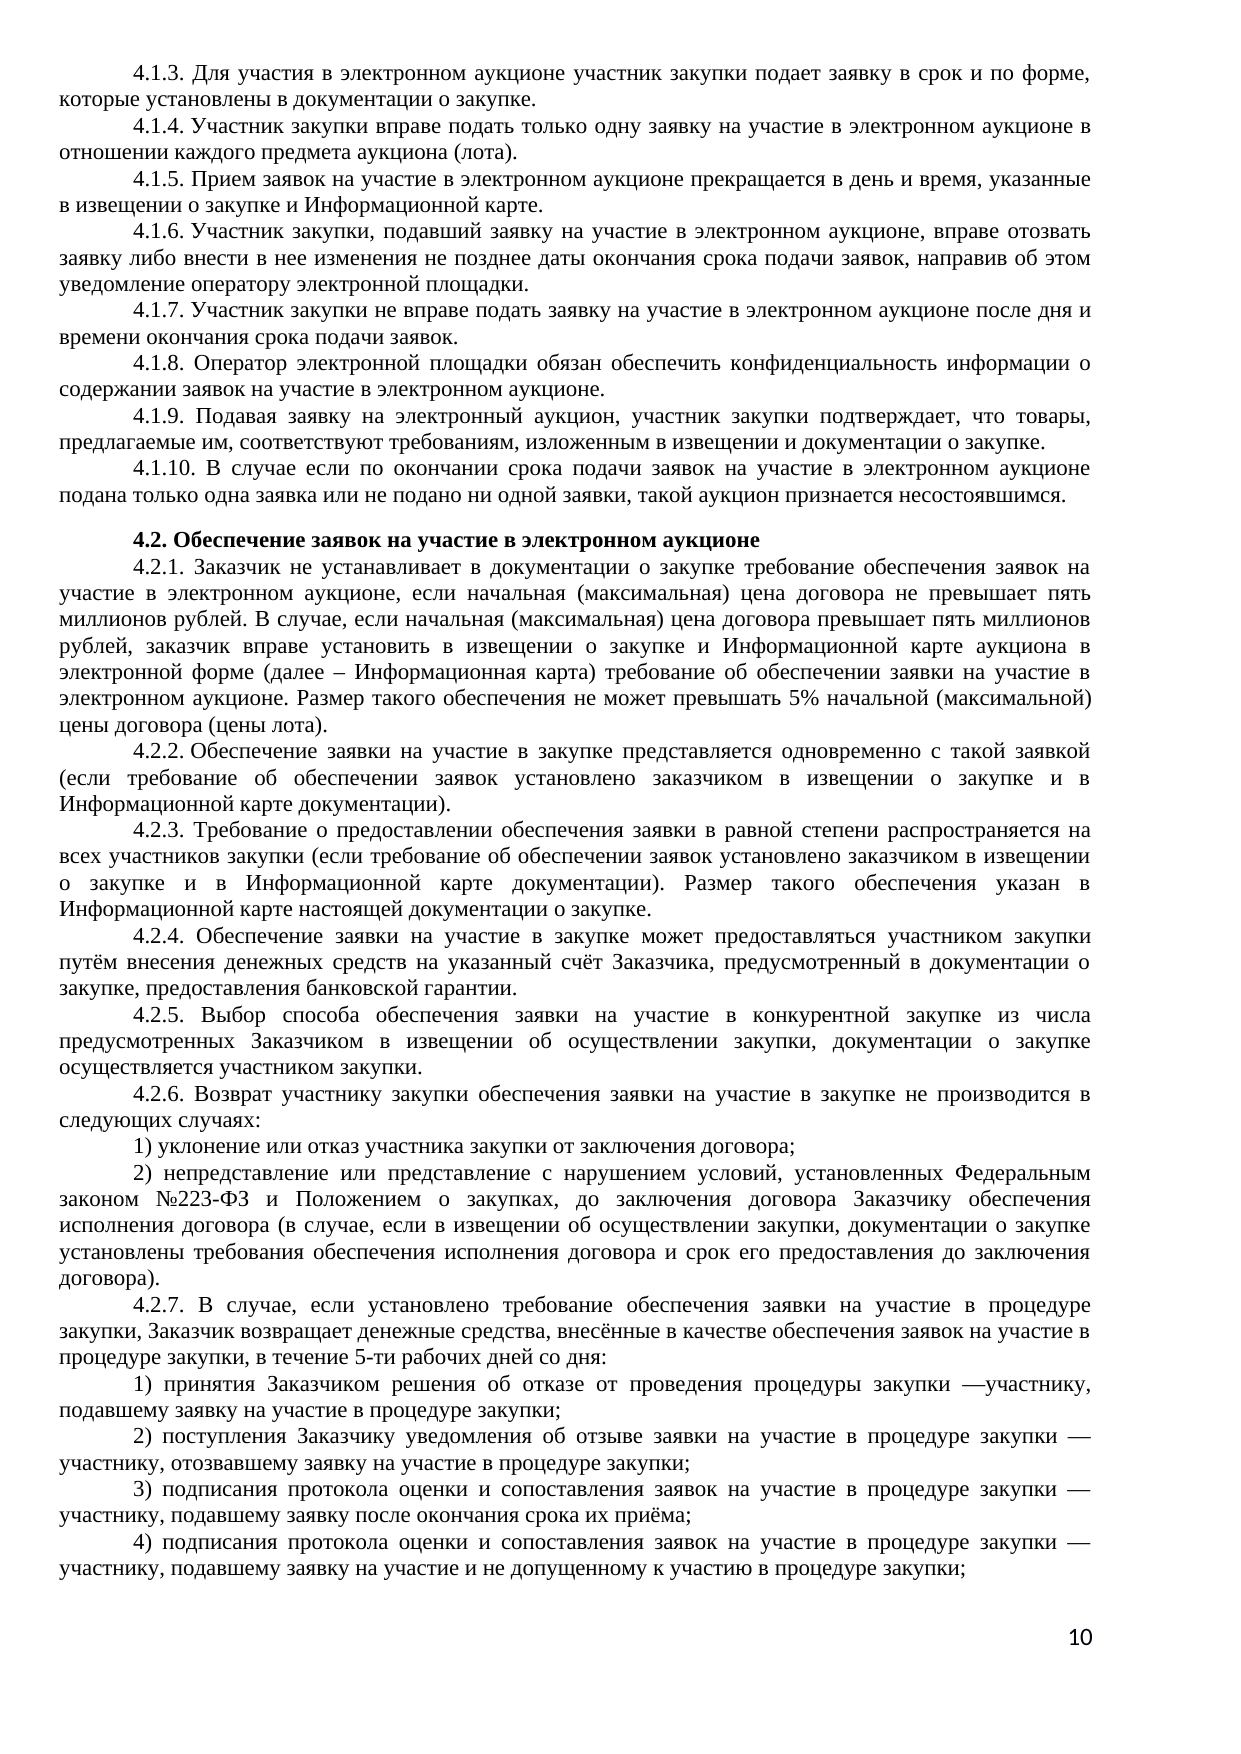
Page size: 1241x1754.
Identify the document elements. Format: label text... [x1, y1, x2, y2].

text 4.2.4. Обеспечение заявки на участие в закупке может предоставляться участником закупки путём внесения денежных средств на указанный счёт Заказчика, предусмотренный в документации о закупке, предоставления банковской гарантии. [59, 922, 1092, 1001]
text 2) непредставление или представление с нарушением условий, установленных Федеральным законом №223-ФЗ и Положением о закупках, до заключения договора Заказчику обеспечения исполнения договора (в случае, если в извещении об осуществлении закупки, документации о закупке установлены требования обеспечения исполнения договора и срок его предоставления до заключения договора). [59, 1159, 1092, 1291]
text 4.2.6. Возврат участнику закупки обеспечения заявки на участие в закупке не производится в следующих случаях: [59, 1080, 1092, 1132]
text 4.2.2. Обеспечение заявки на участие в закупке представляется одновременно с такой заявкой (если требование об обеспечении заявок установлено заказчиком в извещении о закупке и в Информационной карте документации). [59, 737, 1092, 816]
text 4) подписания протокола оценки и сопоставления заявок на участие в процедуре закупки — участнику, подавшему заявку на участие и не допущенному к участию в процедуре закупки; [59, 1528, 1092, 1581]
text 4.2.5. Выбор способа обеспечения заявки на участие в конкурентной закупке из числа предусмотренных Заказчиком в извещении об осуществлении закупки, документации о закупке осуществляется участником закупки. [59, 1001, 1092, 1080]
text 4.1.7. Участник закупки не вправе подать заявку на участие в электронном аукционе после дня и времени окончания срока подачи заявок. [59, 296, 1092, 349]
text 4.2.7. В случае, если установлено требование обеспечения заявки на участие в процедуре закупки, Заказчик возвращает денежные средства, внесённые в качестве обеспечения заявок на участие в процедуре закупки, в течение 5-ти рабочих дней со дня: [59, 1291, 1092, 1370]
text 1) уклонение или отказ участника закупки от заключения договора; [59, 1132, 1092, 1159]
text 4.1.5. Прием заявок на участие в электронном аукционе прекращается в день и время, указанные в извещении о закупке и Информационной карте. [59, 164, 1092, 217]
text 4.1.6. Участник закупки, подавший заявку на участие в электронном аукционе, вправе отозвать заявку либо внести в нее изменения не позднее даты окончания срока подачи заявок, направив об этом уведомление оператору электронной площадки. [59, 217, 1092, 296]
text 4.2. Обеспечение заявок на участие в электронном аукционе [59, 526, 1092, 553]
text 4.1.3. Для участия в электронном аукционе участник закупки подает заявку в срок и по форме, которые установлены в документации о закупке. [59, 59, 1092, 112]
text 4.1.9. Подавая заявку на электронный аукцион, участник закупки подтверждает, что товары, предлагаемые им, соответствуют требованиям, изложенным в извещении и документации о закупке. [59, 402, 1092, 454]
text 4.1.4. Участник закупки вправе подать только одну заявку на участие в электронном аукционе в отношении каждого предмета аукциона (лота). [59, 112, 1092, 164]
text 4.1.8. Оператор электронной площадки обязан обеспечить конфиденциальность информации о содержании заявок на участие в электронном аукционе. [59, 349, 1092, 402]
text 2) поступления Заказчику уведомления об отзыве заявки на участие в процедуре закупки — участнику, отозвавшему заявку на участие в процедуре закупки; [59, 1422, 1092, 1475]
text 3) подписания протокола оценки и сопоставления заявок на участие в процедуре закупки — участнику, подавшему заявку после окончания срока их приёма; [59, 1475, 1092, 1528]
text 4.1.10. В случае если по окончании срока подачи заявок на участие в электронном аукционе подана только одна заявка или не подано ни одной заявки, такой аукцион признается несостоявшимся. [59, 454, 1092, 507]
text 4.2.1. Заказчик не устанавливает в документации о закупке требование обеспечения заявок на участие в электронном аукционе, если начальная (максимальная) цена договора не превышает пять миллионов рублей. В случае, если начальная (максимальная) цена договора превышает пять миллионов рублей, заказчик вправе установить в извещении о закупке и Информационной карте аукциона в электронной форме (далее – Информационная карта) требование об обеспечении заявки на участие в электронном аукционе. Размер такого обеспечения не может превышать 5% начальной (максимальной) цены договора (цены лота). [59, 553, 1092, 737]
text 1) принятия Заказчиком решения об отказе от проведения процедуры закупки —участнику, подавшему заявку на участие в процедуре закупки; [59, 1370, 1092, 1422]
text 4.2.3. Требование о предоставлении обеспечения заявки в равной степени распространяется на всех участников закупки (если требование об обеспечении заявок установлено заказчиком в извещении о закупке и в Информационной карте документации). Размер такого обеспечения указан в Информационной карте настоящей документации о закупке. [59, 816, 1092, 922]
